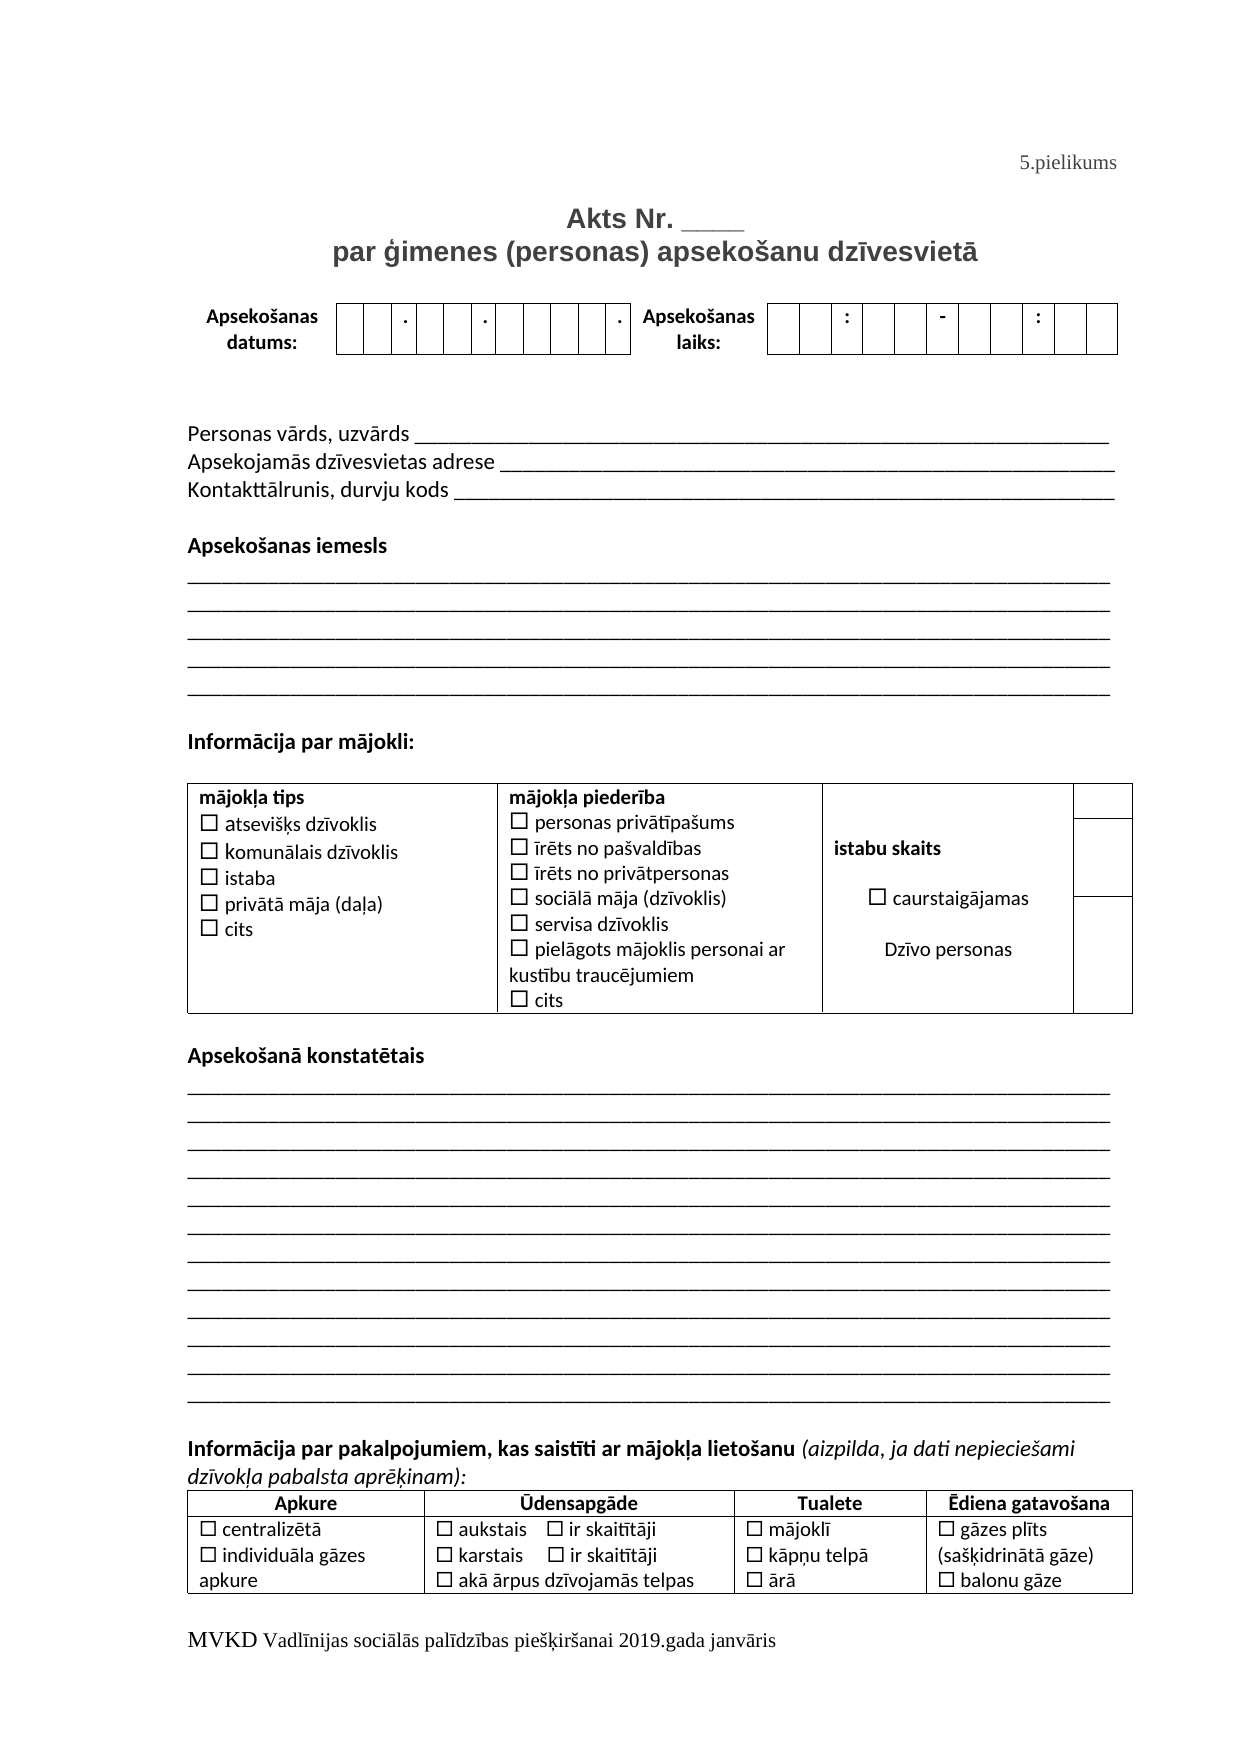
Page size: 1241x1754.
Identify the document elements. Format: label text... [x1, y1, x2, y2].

table_header [1055, 304, 1086, 354]
text Apsekošanas iemesls _________________________________________________________________________________ [187, 531, 1122, 587]
table_header Tualete [735, 1491, 926, 1516]
text _________________________________________________________________________________ [187, 1154, 1122, 1182]
table_header . [472, 304, 495, 354]
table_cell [927, 1517, 1132, 1593]
table_header . [606, 304, 630, 354]
text _________________________________________________________________________________ [187, 1266, 1122, 1294]
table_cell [425, 1517, 734, 1593]
text _________________________________________________________________________________ [187, 1126, 1122, 1154]
text _________________________________________________________________________________ [187, 1322, 1122, 1350]
text Kontakttālrunis, durvju kods __________________________________________________________ [187, 475, 1122, 503]
table_header - [927, 304, 958, 354]
text Informācija par mājokli: [187, 727, 1122, 755]
text _________________________________________________________________________________ [187, 1350, 1122, 1378]
table_header Apsekošanas laiks: [631, 303, 767, 354]
text Apsekošanā konstatētais _________________________________________________________________________________ [187, 1042, 1122, 1098]
table_header . [392, 304, 416, 354]
table_header Apsekošanas datums: [188, 303, 336, 354]
table_header [863, 304, 894, 354]
table_header : [832, 304, 862, 354]
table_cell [188, 1517, 424, 1593]
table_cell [735, 1517, 926, 1593]
text Apsekojamās dzīvesvietas adrese ______________________________________________________ [187, 447, 1122, 475]
table_header [524, 304, 550, 354]
table_header [768, 304, 799, 354]
table_header [1087, 304, 1117, 354]
table_header [579, 304, 605, 354]
text _________________________________________________________________________________ [187, 615, 1122, 643]
table_cell [1074, 819, 1132, 896]
table_header [1074, 784, 1132, 818]
table_header istabu skaits caurstaigājamas Dzīvo personas [823, 784, 1073, 1013]
text _________________________________________________________________________________ [187, 1378, 1122, 1406]
text _________________________________________________________________________________ [187, 671, 1122, 699]
table_cell [1074, 897, 1132, 1013]
table_header [337, 304, 363, 354]
table_header [991, 304, 1022, 354]
text _________________________________________________________________________________ [187, 643, 1122, 671]
text 5.pielikums [187, 150, 1122, 202]
table_header mājokļa tips atsevišķs dzīvoklis komunālais dzīvoklis istaba privātā māja (daļa) cits [188, 784, 498, 1013]
table_header [496, 304, 523, 354]
text _________________________________________________________________________________ [187, 1182, 1122, 1210]
table_header [364, 304, 391, 354]
table_header [551, 304, 578, 354]
table_header Apkure [188, 1491, 424, 1516]
text _________________________________________________________________________________ [187, 1294, 1122, 1322]
table_header [800, 304, 831, 354]
table_header mājokļa piederība personas privātīpašums īrēts no pašvaldības īrēts no privātpersonas sociālā māja (dzīvoklis) servisa dzīvoklis pielāgots mājoklis personai ar kustību traucējumiem cits [498, 784, 823, 1013]
text _________________________________________________________________________________ [187, 1210, 1122, 1238]
table_header [417, 304, 443, 354]
table_header Ēdiena gatavošana [927, 1491, 1132, 1516]
text _________________________________________________________________________________ [187, 1238, 1122, 1266]
text Akts Nr. ____ par ģimenes (personas) apsekošanu dzīvesvietā [187, 202, 1122, 267]
table_header Ūdensapgāde [425, 1491, 734, 1516]
text Informācija par pakalpojumiem, kas saistīti ar mājokļa lietošanu (aizpilda, ja dati nepieciešami dzīvokļa pabalsta aprēķinam): [187, 1434, 1122, 1490]
text _________________________________________________________________________________ [187, 1098, 1122, 1126]
table_header [959, 304, 990, 354]
text Personas vārds, uzvārds _____________________________________________________________ [187, 419, 1122, 447]
table_header [444, 304, 471, 354]
table_header [895, 304, 926, 354]
text _________________________________________________________________________________ [187, 587, 1122, 615]
table_header : [1023, 304, 1054, 354]
